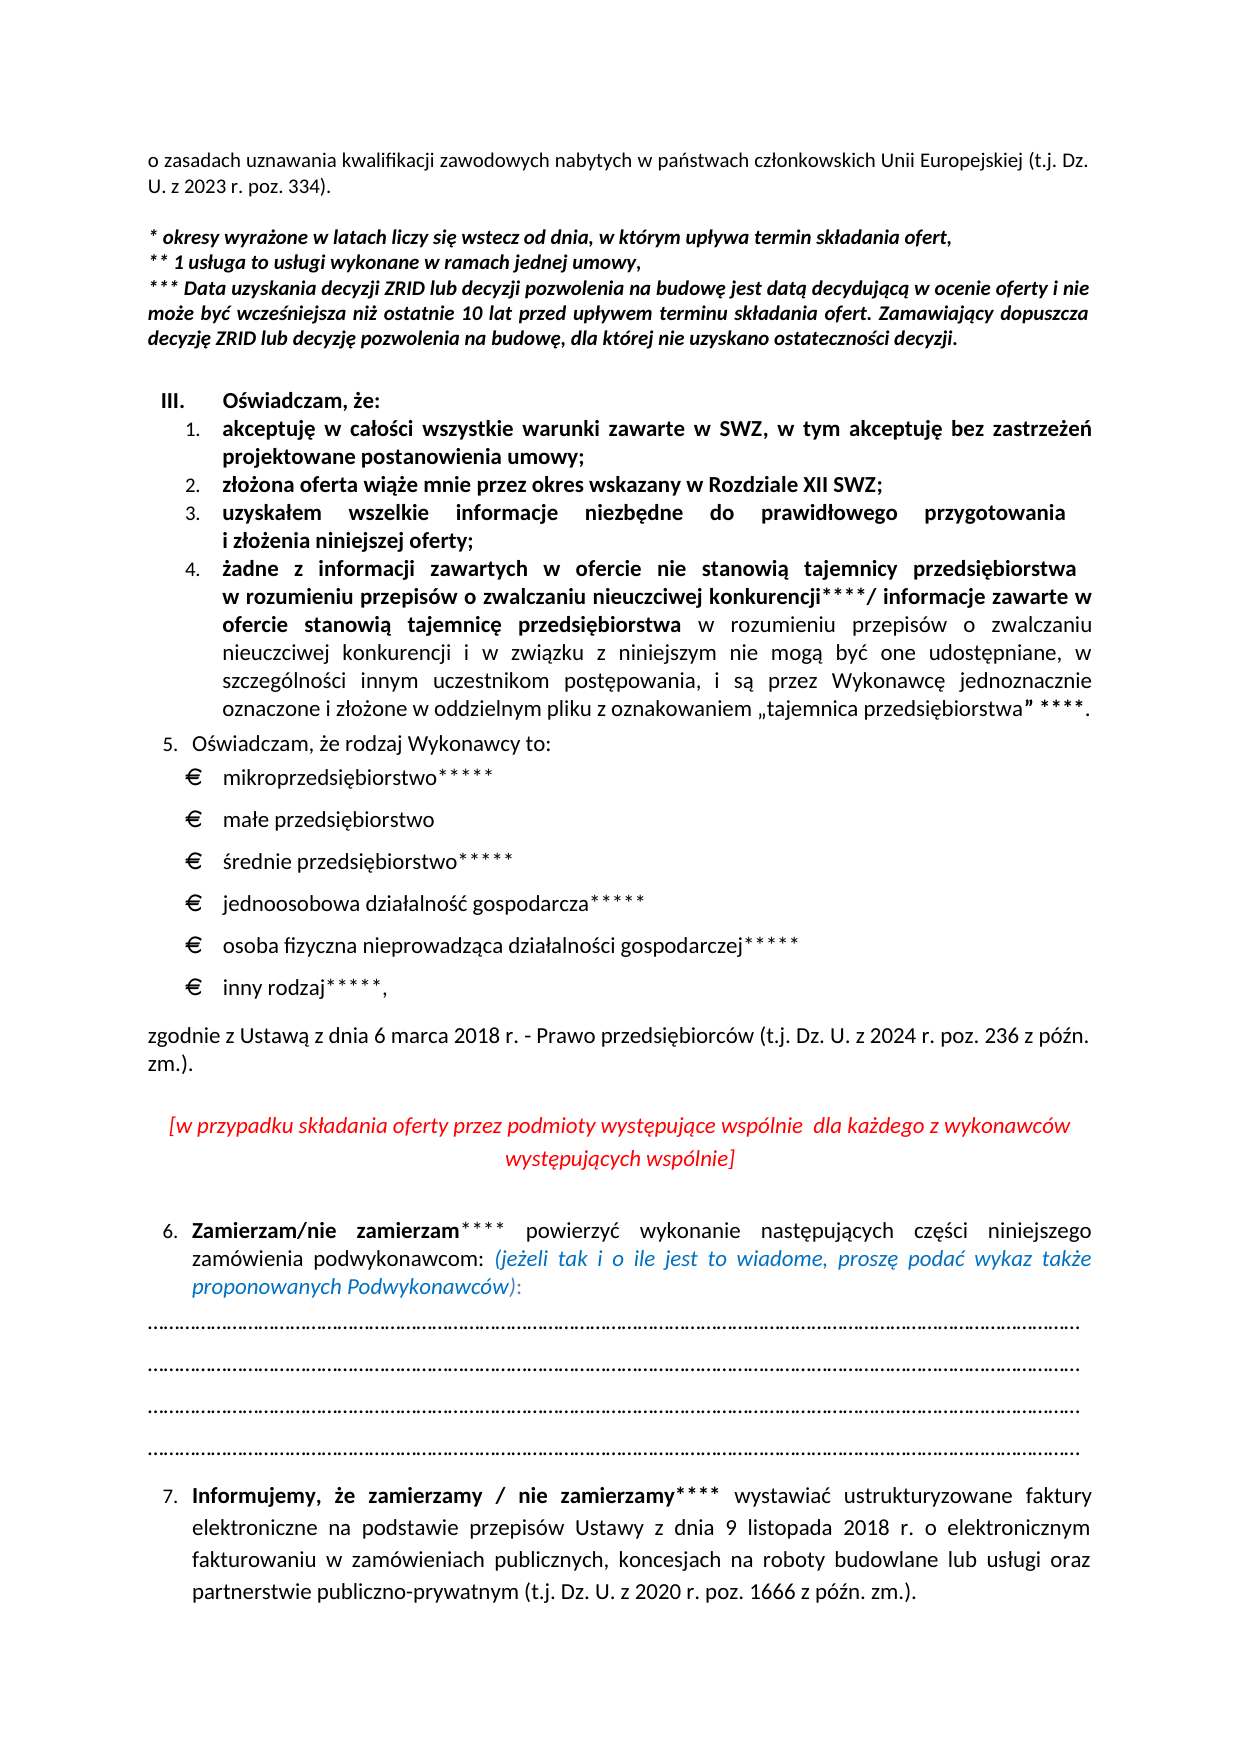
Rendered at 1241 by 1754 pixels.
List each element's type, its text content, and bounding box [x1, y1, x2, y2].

list mikroprzedsiębiorstwo***** [185, 763, 1093, 791]
list średnie przedsiębiorstwo***** [185, 847, 1093, 875]
list akceptuję w całości wszystkie warunki zawarte w SWZ, w tym akceptuję bez zastrzeżeń projektowane postanowienia umowy; [185, 414, 1093, 470]
list złożona oferta wiąże mnie przez okres wskazany w Rozdziale XII SWZ; [185, 470, 1093, 498]
list Zamierzam/nie zamierzam**** powierzyć wykonanie następujących części niniejszego zamówienia podwykonawcom: (jeżeli tak i o ile jest to wiadome, proszę podać wykaz także proponowanych Podwykonawców): [162, 1216, 1093, 1301]
text ** 1 usługa to usługi wykonane w ramach jednej umowy, [148, 249, 1091, 275]
list jednoosobowa działalność gospodarcza***** [185, 889, 1093, 917]
list inny rodzaj*****, [185, 973, 1093, 1001]
list uzyskałem wszelkie informacje niezbędne do prawidłowego przygotowania i złożenia niniejszej oferty; [185, 498, 1093, 554]
list Oświadczam, że: [185, 386, 1093, 414]
text [w przypadku składania oferty przez podmioty występujące wspólnie dla każdego z wykonawców występujących wspólnie] [148, 1112, 1093, 1172]
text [148, 148, 1091, 198]
list małe przedsiębiorstwo [185, 805, 1093, 833]
text * okresy wyrażone w latach liczy się wstecz od dnia, w którym upływa termin składania ofert, [148, 224, 1091, 249]
list osoba fizyczna nieprowadząca działalności gospodarczej***** [185, 931, 1093, 959]
text zgodnie z Ustawą z dnia 6 marca 2018 r. - Prawo przedsiębiorców (t.j. Dz. U. z 2024 r. poz. 236 z późn. zm.). [148, 1021, 1093, 1077]
list Informujemy, że zamierzamy / nie zamierzamy**** wystawiać ustrukturyzowane faktury elektroniczne na podstawie przepisów Ustawy z dnia 9 listopada 2018 r. o elektronicznym fakturowaniu w zamówieniach publicznych, koncesjach na roboty budowlane lub usługi oraz partnerstwie publiczno-prywatnym (t.j. Dz. U. z 2020 r. poz. 1666 z późn. zm.). [162, 1481, 1093, 1606]
list Oświadczam, że rodzaj Wykonawcy to: [162, 729, 1093, 757]
text …………………………………………………………………………………………………………………………………………………………………………………………………………………………………………………………………………………………………………………………………………………………………………………………………………………………………………………………………………………………………………………………………………………………………………………………………………………………………………………… [148, 1307, 1093, 1461]
text *** Data uzyskania decyzji ZRID lub decyzji pozwolenia na budowę jest datą decydującą w ocenie oferty i nie może być wcześniejsza niż ostatnie 10 lat przed upływem terminu składania ofert. Zamawiający dopuszcza decyzję ZRID lub decyzję pozwolenia na budowę, dla której nie uzyskano ostateczności decyzji. [148, 275, 1091, 351]
list żadne z informacji zawartych w ofercie nie stanowią tajemnicy przedsiębiorstwa w rozumieniu przepisów o zwalczaniu nieuczciwej konkurencji****/ informacje zawarte w ofercie stanowią tajemnicę przedsiębiorstwa w rozumieniu przepisów o zwalczaniu nieuczciwej konkurencji i w związku z niniejszym nie mogą być one udostępniane, w szczególności innym uczestnikom postępowania, i są przez Wykonawcę jednoznacznie oznaczone i złożone w oddzielnym pliku z oznakowaniem „tajemnica przedsiębiorstwa” ****. [185, 554, 1093, 723]
